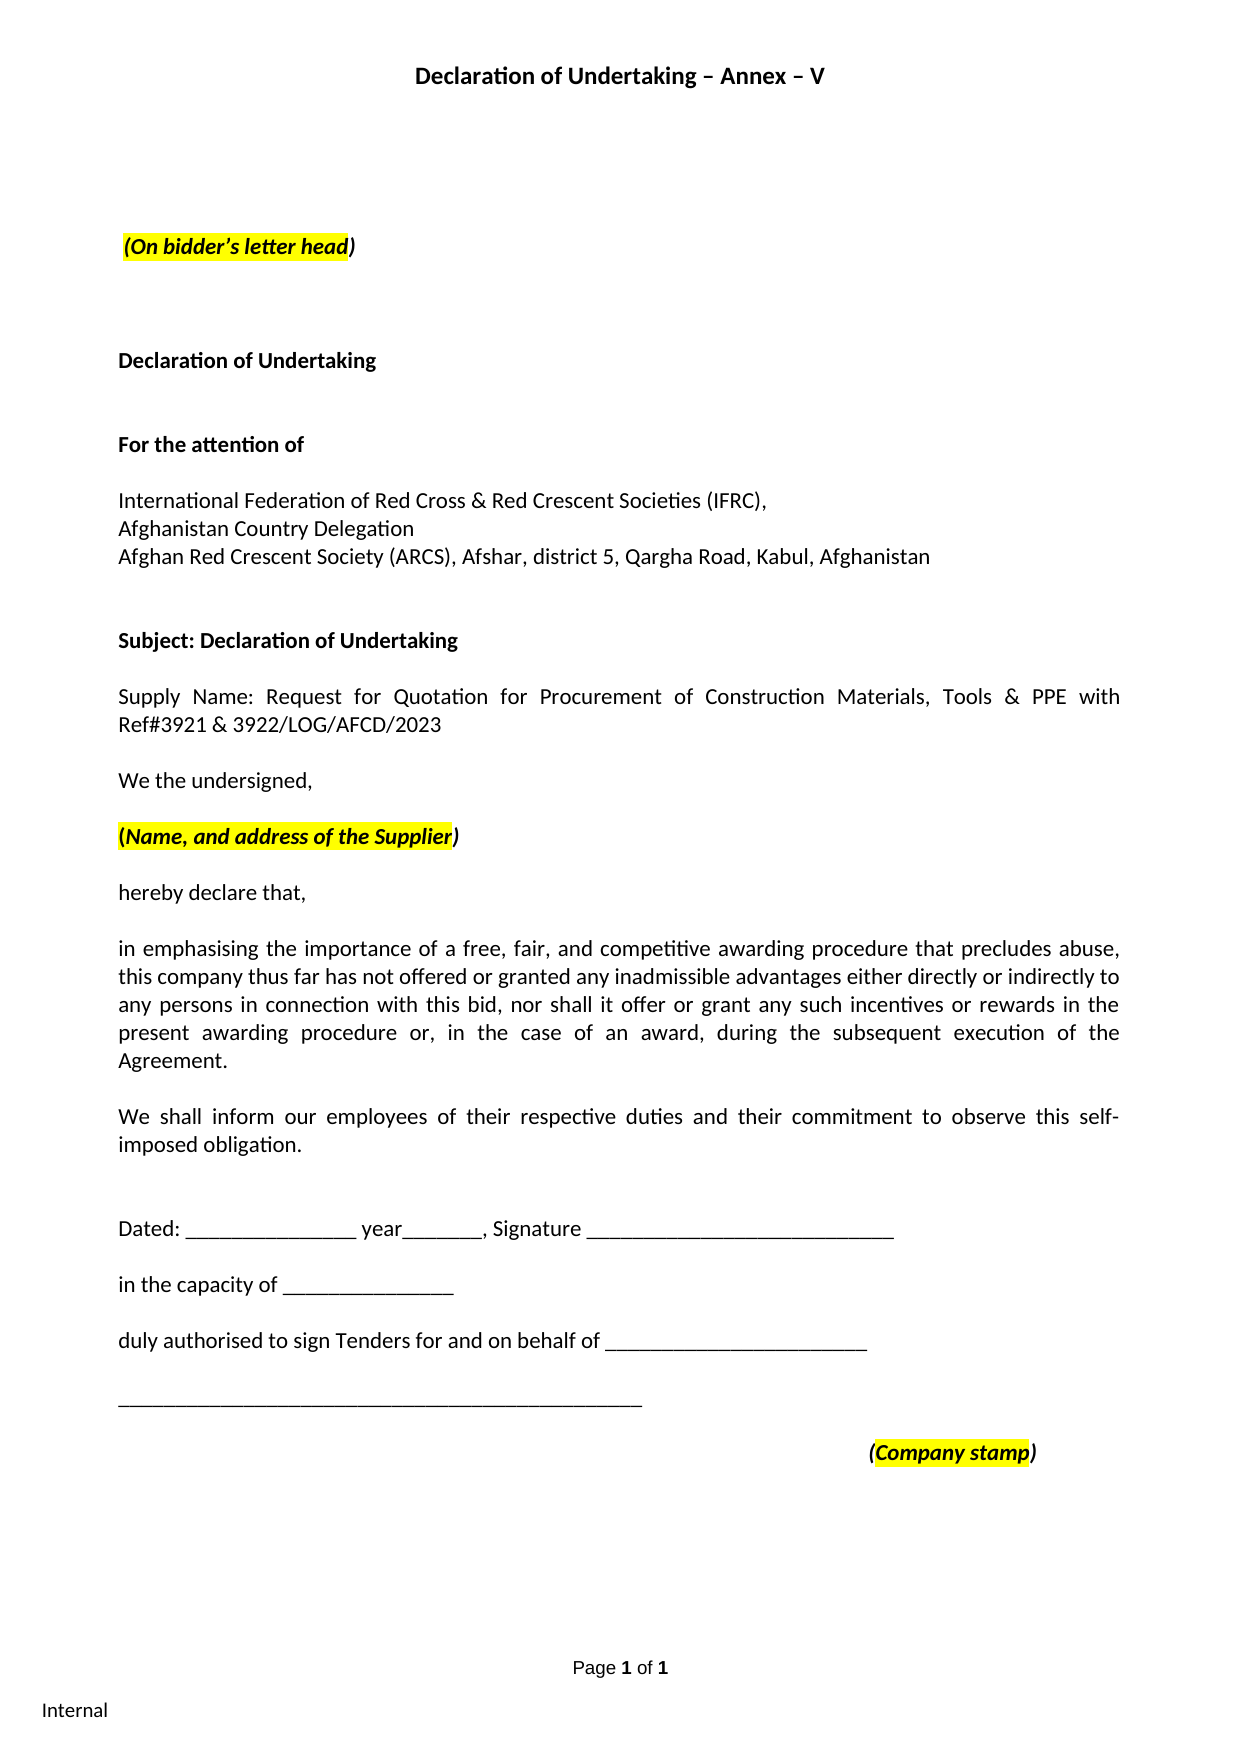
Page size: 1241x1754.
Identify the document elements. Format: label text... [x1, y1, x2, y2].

text hereby declare that, [118, 878, 1122, 906]
text duly authorised to sign Tenders for and on behalf of _______________________ [118, 1326, 1122, 1354]
text (Name, and address of the Supplier) [452, 822, 1122, 850]
text Afghanistan Country Delegation [118, 514, 1122, 542]
text For the attention of [118, 430, 1122, 458]
text Supply Name: Request for Quotation for Procurement of Construction Materials, Tools & PPE with Ref#3921 & 3922/LOG/AFCD/2023 [118, 682, 1122, 738]
text (On bidder’s letter head) [118, 232, 1122, 261]
text Afghan Red Crescent Society (ARCS), Afshar, district 5, Qargha Road, Kabul, Afghanistan [118, 542, 1122, 570]
title Subject: Declaration of Undertaking [118, 626, 1122, 654]
text in the capacity of _______________ [118, 1270, 1122, 1298]
text We shall inform our employees of their respective duties and their commitment to observe this self-imposed obligation. [118, 1102, 1122, 1158]
text We the undersigned, [118, 766, 1122, 794]
text in emphasising the importance of a free, fair, and competitive awarding procedure that precludes abuse, this company thus far has not offered or granted any inadmissible advantages either directly or indirectly to any persons in connection with this bid, nor shall it offer or grant any such incentives or rewards in the present awarding procedure or, in the case of an award, during the subsequent execution of the Agreement. [118, 934, 1122, 1074]
text ______________________________________________ [118, 1382, 1122, 1411]
text International Federation of Red Cross & Red Crescent Societies (IFRC), [118, 486, 1122, 514]
title Declaration of Undertaking [118, 346, 1122, 374]
text Dated: _______________ year_______, Signature ___________________________ [118, 1214, 1122, 1242]
text (Company stamp) [793, 1438, 1122, 1467]
